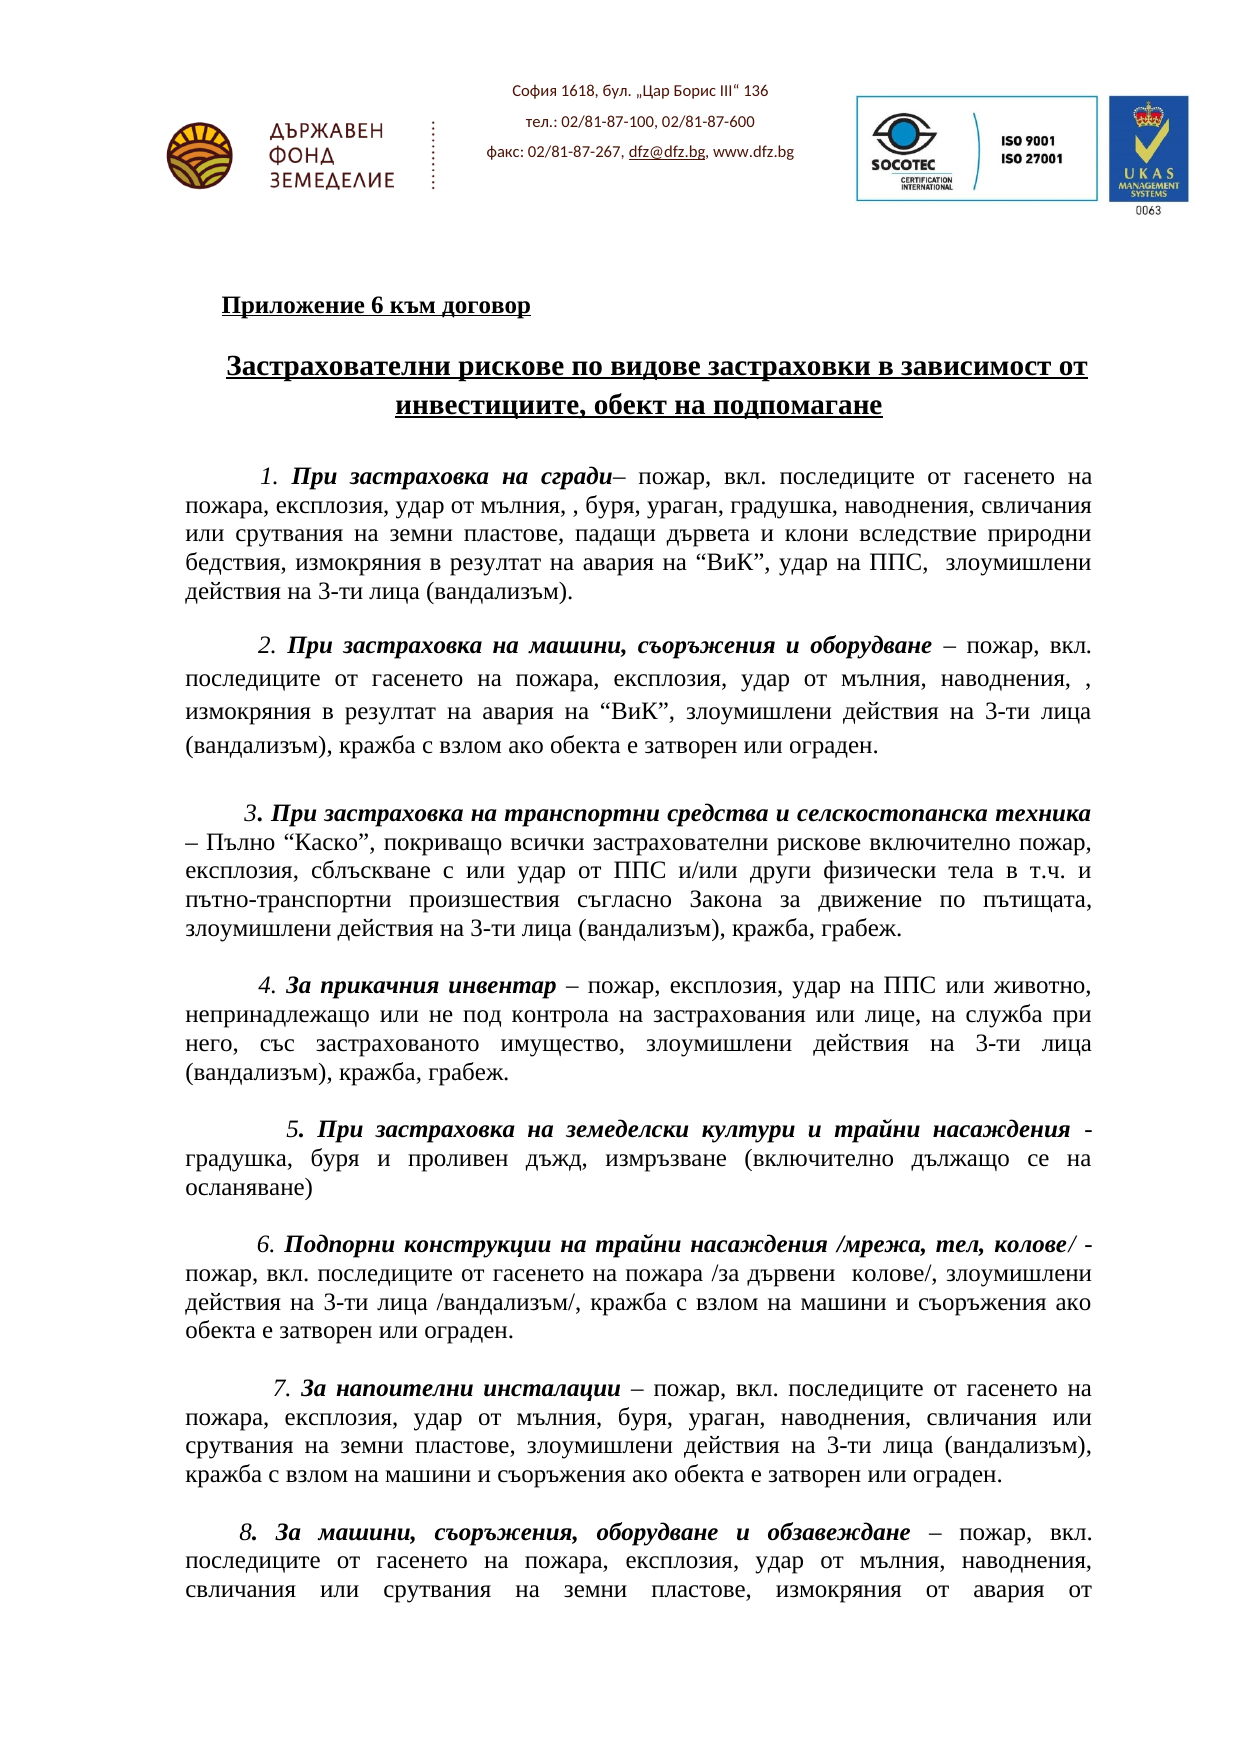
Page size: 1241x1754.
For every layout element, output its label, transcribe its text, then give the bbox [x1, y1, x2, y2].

text 6. Подпорни конструкции на трайни насаждения /мрежа, тел, колове/ - пожар, вкл. последиците от гасенето на пожара /за дървени колове/, злоумишлени действия на 3-ти лица /вандализъм/, кражба с взлом на машини и съоръжения ако обекта е затворен или ограден. [185, 1229, 1093, 1344]
picture [158, 102, 443, 208]
subtitle Застрахователни рискове по видове застраховки в зависимост от инвестициите, обект на подпомагане [185, 348, 1093, 421]
subtitle 2. При застраховка на машини, съоръжения и оборудване – пожар, вкл. последиците от гасенето на пожара, експлозия, удар от мълния, наводнения, , измокряния в резултат на авария на “ВиК”, злоумишлени действия на 3-ти лица (вандализъм), кражба с взлом ако обекта е затворен или ограден. [185, 630, 1093, 758]
picture [849, 88, 1196, 222]
text 5. При застраховка на земеделски култури и трайни насаждения - градушка, буря и проливен дъжд, измръзване (включително дължащо се на осланяване) [185, 1114, 1093, 1201]
subtitle Приложение 6 към договор [185, 290, 1093, 319]
text 7. За напоителни инсталации – пожар, вкл. последиците от гасенето на пожара, експлозия, удар от мълния, буря, ураган, наводнения, свличания или срутвания на земни пластове, злоумишлени действия на 3-ти лица (вандализъм), кражба с взлом на машини и съоръжения ако обекта е затворен или ограден. [185, 1373, 1093, 1488]
text 1. При застраховка на сгради– пожар, вкл. последиците от гасенето на пожара, експлозия, удар от мълния, , буря, ураган, градушка, наводнения, свличания или срутвания на земни пластове, падащи дървета и клони вследствие природни бедствия, измокряния в резултат на авария на “ВиК”, удар на ППС, злоумишлени действия на 3-ти лица (вандализъм). [185, 461, 1093, 605]
text 4. За прикачния инвентар – пожар, експлозия, удар на ППС или животно, непринадлежащо или не под контрола на застрахования или лице, на служба при него, със застрахованото имущество, злоумишлени действия на 3-ти лица (вандализъм), кражба, грабеж. [185, 971, 1093, 1086]
text 3. При застраховка на транспортни средства и селскостопанска техника – Пълно “Каско”, покриващо всички застрахователни рискове включително пожар, експлозия, сблъскване с или удар от ППС и/или други физически тела в т.ч. и пътно-транспортни произшествия съгласно Закона за движение по пътищата, злоумишлени действия на 3-ти лица (вандализъм), кражба, грабеж. [185, 798, 1093, 942]
